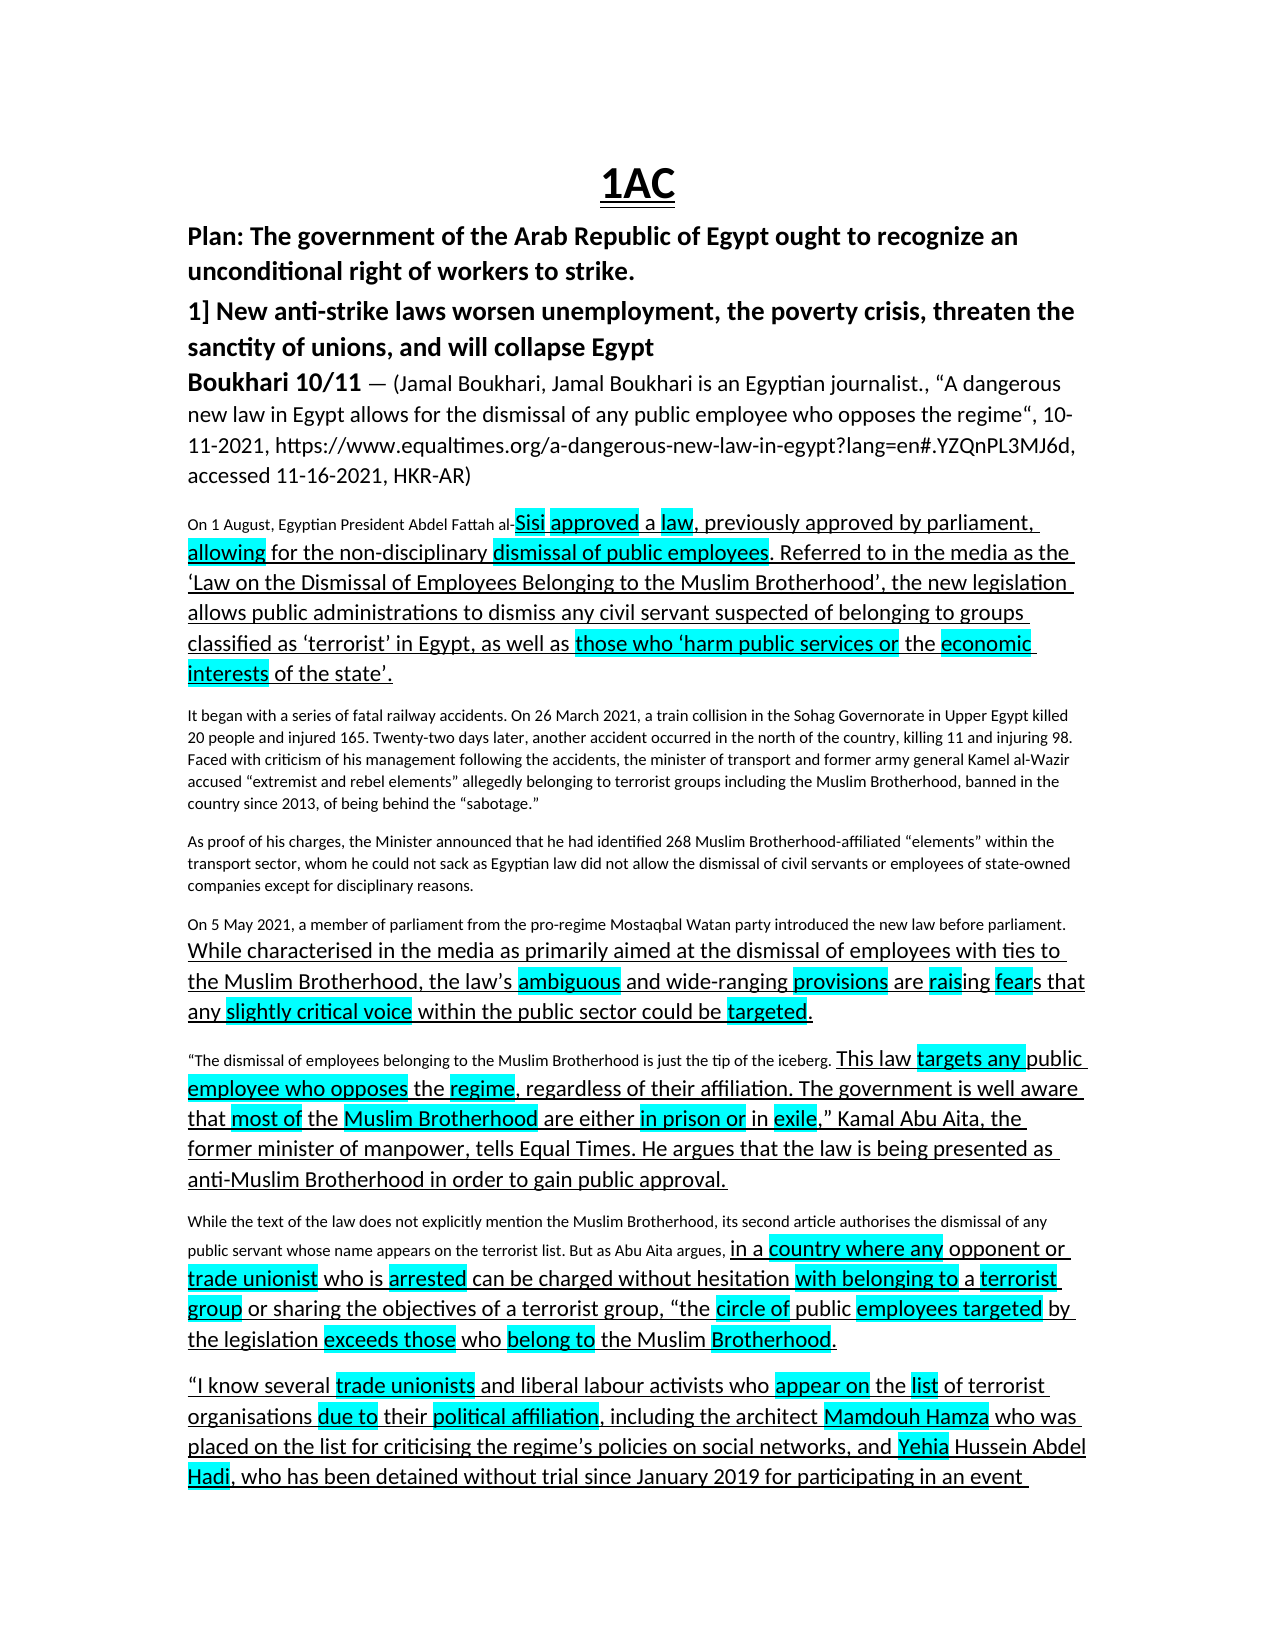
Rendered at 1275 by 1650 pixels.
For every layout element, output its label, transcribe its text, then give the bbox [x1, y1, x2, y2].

text While the text of the law does not explicitly mention the Muslim Brotherhood, its second article authorises the dismissal of any public servant whose name appears on the terrorist list. But as Abu Aita argues, in a country where any opponent or trade unionist who is arrested can be charged without hesitation with belonging to a terrorist group or sharing the objectives of a terrorist group, “the circle of public employees targeted by the legislation exceeds those who belong to the Muslim Brotherhood. [187, 1212, 1087, 1353]
text As proof of his charges, the Minister announced that he had identified 268 Muslim Brotherhood-affiliated “elements” within the transport sector, whom he could not sack as Egyptian law did not allow the dismissal of civil servants or employees of state-owned companies except for disciplinary reasons. [187, 832, 1087, 896]
text “The dismissal of employees belonging to the Muslim Brotherhood is just the tip of the iceberg. This law targets any public employee who opposes the regime, regardless of their affiliation. The government is well aware that most of the Muslim Brotherhood are either in prison or in exile,” Kamal Abu Aita, the former minister of manpower, tells Equal Times. He argues that the law is being presented as anti-Muslim Brotherhood in order to gain public approval. [187, 1044, 1087, 1193]
subtitle 1AC [187, 154, 1087, 210]
subtitle Plan: The government of the Arab Republic of Egypt ought to recognize an unconditional right of workers to strike. [187, 219, 1087, 287]
text Boukhari 10/11 — (Jamal Boukhari, Jamal Boukhari is an Egyptian journalist., “A dangerous new law in Egypt allows for the dismissal of any public employee who opposes the regime“, 10-11-2021, https://www.equaltimes.org/a-dangerous-new-law-in-egypt?lang=en#.YZQnPL3MJ6d, accessed 11-16-2021, HKR-AR) [187, 365, 1087, 489]
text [187, 1372, 1087, 1490]
subtitle 1] New anti-strike laws worsen unemployment, the poverty crisis, threaten the sanctity of unions, and will collapse Egypt [187, 294, 1087, 363]
text On 1 August, Egyptian President Abdel Fattah al-Sisi approved a law, previously approved by parliament, allowing for the non-disciplinary dismissal of public employees. Referred to in the media as the ‘Law on the Dismissal of Employees Belonging to the Muslim Brotherhood’, the new legislation allows public administrations to dismiss any civil servant suspected of belonging to groups classified as ‘terrorist’ in Egypt, as well as those who ‘harm public services or the economic interests of the state’. [187, 508, 1087, 687]
text It began with a series of fatal railway accidents. On 26 March 2021, a train collision in the Sohag Governorate in Upper Egypt killed 20 people and injured 165. Twenty-two days later, another accident occurred in the north of the country, killing 11 and injuring 98. Faced with criticism of his management following the accidents, the minister of transport and former army general Kamel al-Wazir accused “extremist and rebel elements” allegedly belonging to terrorist groups including the Muslim Brotherhood, banned in the country since 2013, of being behind the “sabotage.” [187, 706, 1087, 813]
text On 5 May 2021, a member of parliament from the pro-regime Mostaqbal Watan party introduced the new law before parliament. While characterised in the media as primarily aimed at the dismissal of employees with ties to the Muslim Brotherhood, the law’s ambiguous and wide-ranging provisions are raising fears that any slightly critical voice within the public sector could be targeted. [187, 914, 1087, 1025]
